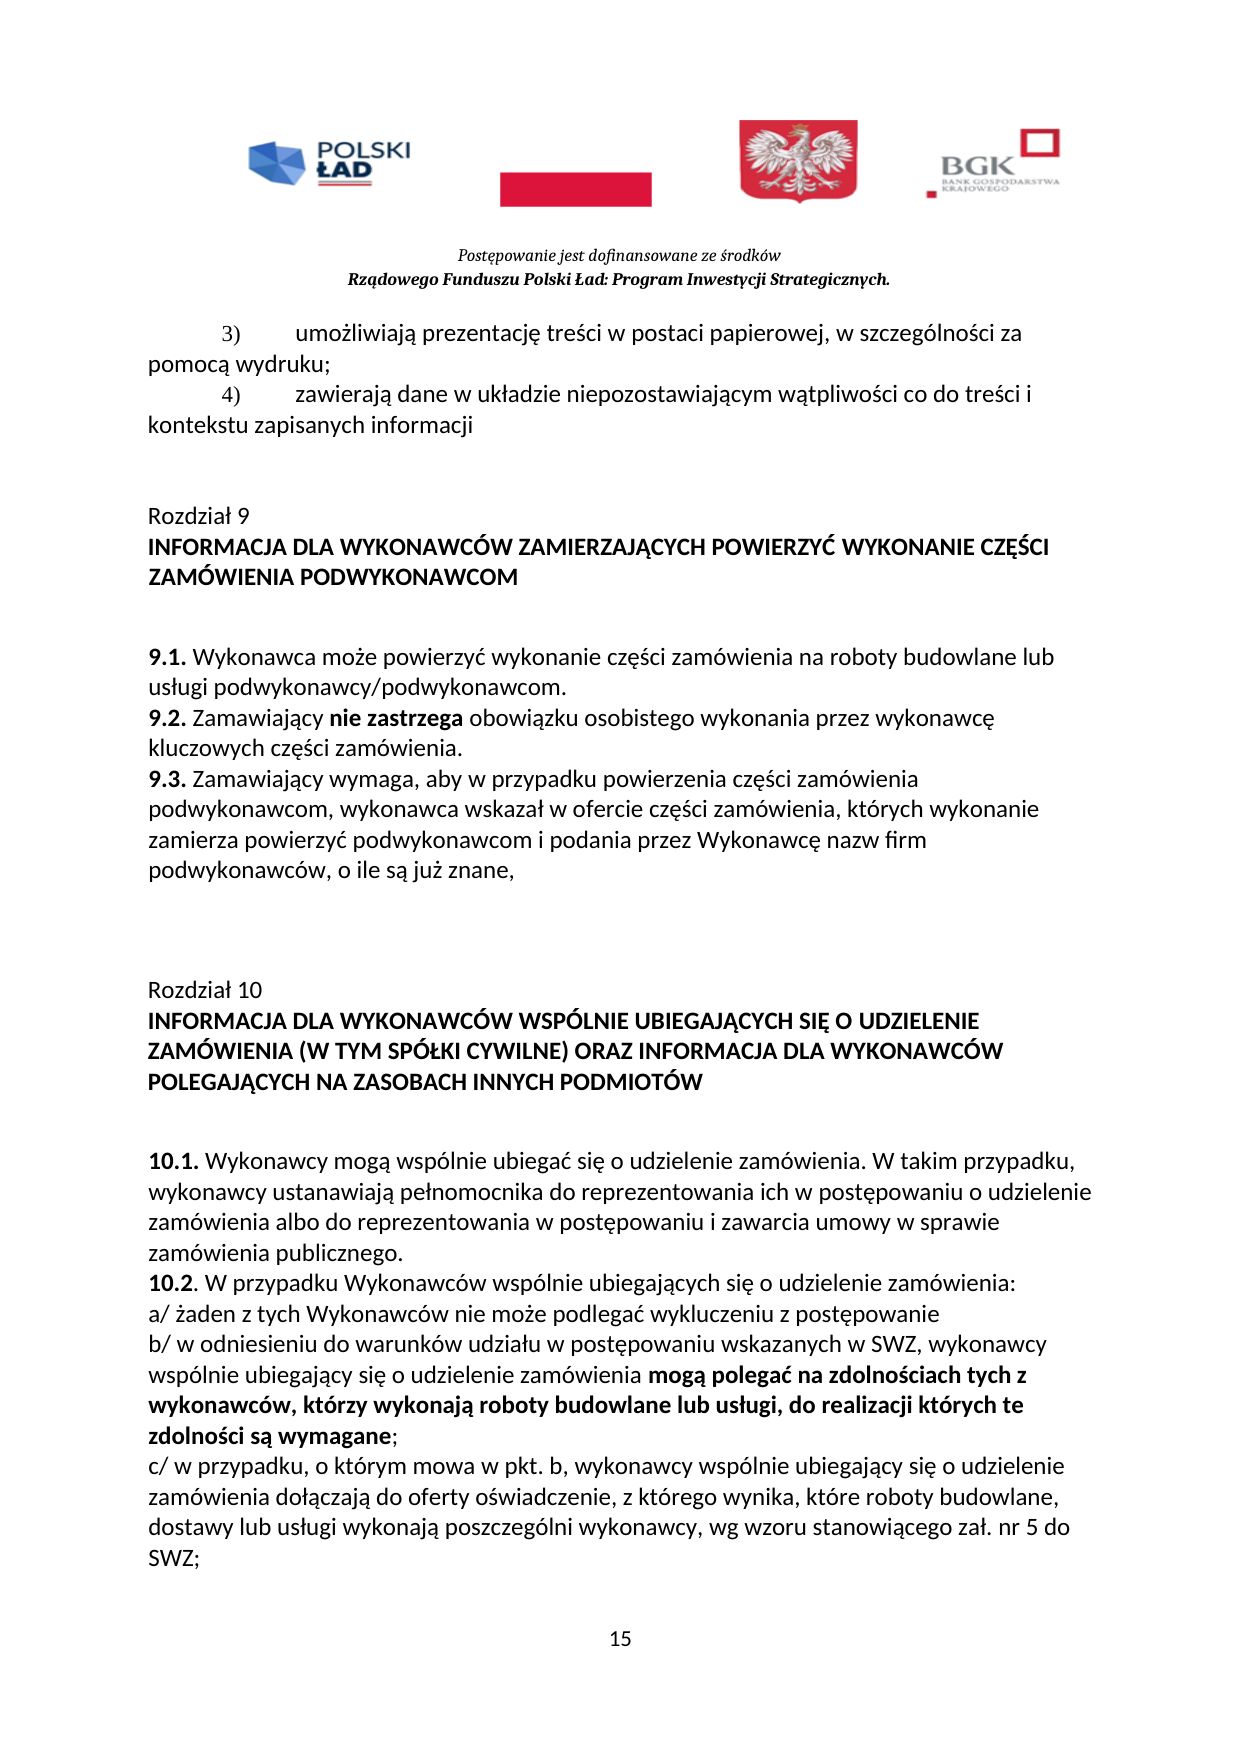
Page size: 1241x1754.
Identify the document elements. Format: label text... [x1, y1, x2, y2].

text a/ żaden z tych Wykonawców nie może podlegać wykluczeniu z postępowanie [148, 1298, 1093, 1328]
text 9.1. Wykonawca może powierzyć wykonanie części zamówienia na roboty budowlane lub usługi podwykonawcy/podwykonawcom. [148, 641, 1093, 702]
text 10.1. Wykonawcy mogą wspólnie ubiegać się o udzielenie zamówienia. W takim przypadku, wykonawcy ustanawiają pełnomocnika do reprezentowania ich w postępowaniu o udzielenie zamówienia albo do reprezentowania w postępowaniu i zawarcia umowy w sprawie zamówienia publicznego. [148, 1145, 1093, 1267]
text Rozdział 9 [148, 501, 1093, 531]
list zawierają dane w układzie niepozostawiającym wątpliwości co do treści i kontekstu zapisanych informacji [148, 378, 1093, 439]
picture [154, 104, 1086, 246]
text 9.2. Zamawiający nie zastrzega obowiązku osobistego wykonania przez wykonawcę kluczowych części zamówienia. [148, 702, 1093, 763]
text INFORMACJA DLA WYKONAWCÓW WSPÓLNIE UBIEGAJĄCYCH SIĘ O UDZIELENIE ZAMÓWIENIA (W TYM SPÓŁKI CYWILNE) ORAZ INFORMACJA DLA WYKONAWCÓW POLEGAJĄCYCH NA ZASOBACH INNYCH PODMIOTÓW [148, 1005, 1093, 1096]
text 9.3. Zamawiający wymaga, aby w przypadku powierzenia części zamówienia podwykonawcom, wykonawca wskazał w ofercie części zamówienia, których wykonanie zamierza powierzyć podwykonawcom i podania przez Wykonawcę nazw firm podwykonawców, o ile są już znane, [148, 763, 1093, 885]
text b/ w odniesieniu do warunków udziału w postępowaniu wskazanych w SWZ, wykonawcy wspólnie ubiegający się o udzielenie zamówienia mogą polegać na zdolnościach tych z wykonawców, którzy wykonają roboty budowlane lub usługi, do realizacji których te zdolności są wymagane; [148, 1328, 1093, 1451]
text c/ w przypadku, o którym mowa w pkt. b, wykonawcy wspólnie ubiegający się o udzielenie zamówienia dołączają do oferty oświadczenie, z którego wynika, które roboty budowlane, dostawy lub usługi wykonają poszczególni wykonawcy, wg wzoru stanowiącego zał. nr 5 do SWZ; [148, 1451, 1093, 1573]
list umożliwiają prezentację treści w postaci papierowej, w szczególności za pomocą wydruku; [148, 317, 1093, 378]
text Rozdział 10 [148, 974, 1092, 1005]
text 10.2. W przypadku Wykonawców wspólnie ubiegających się o udzielenie zamówienia: [148, 1267, 1093, 1298]
text INFORMACJA DLA WYKONAWCÓW ZAMIERZAJĄCYCH POWIERZYĆ WYKONANIE CZĘŚCI ZAMÓWIENIA PODWYKONAWCOM [148, 531, 1093, 592]
